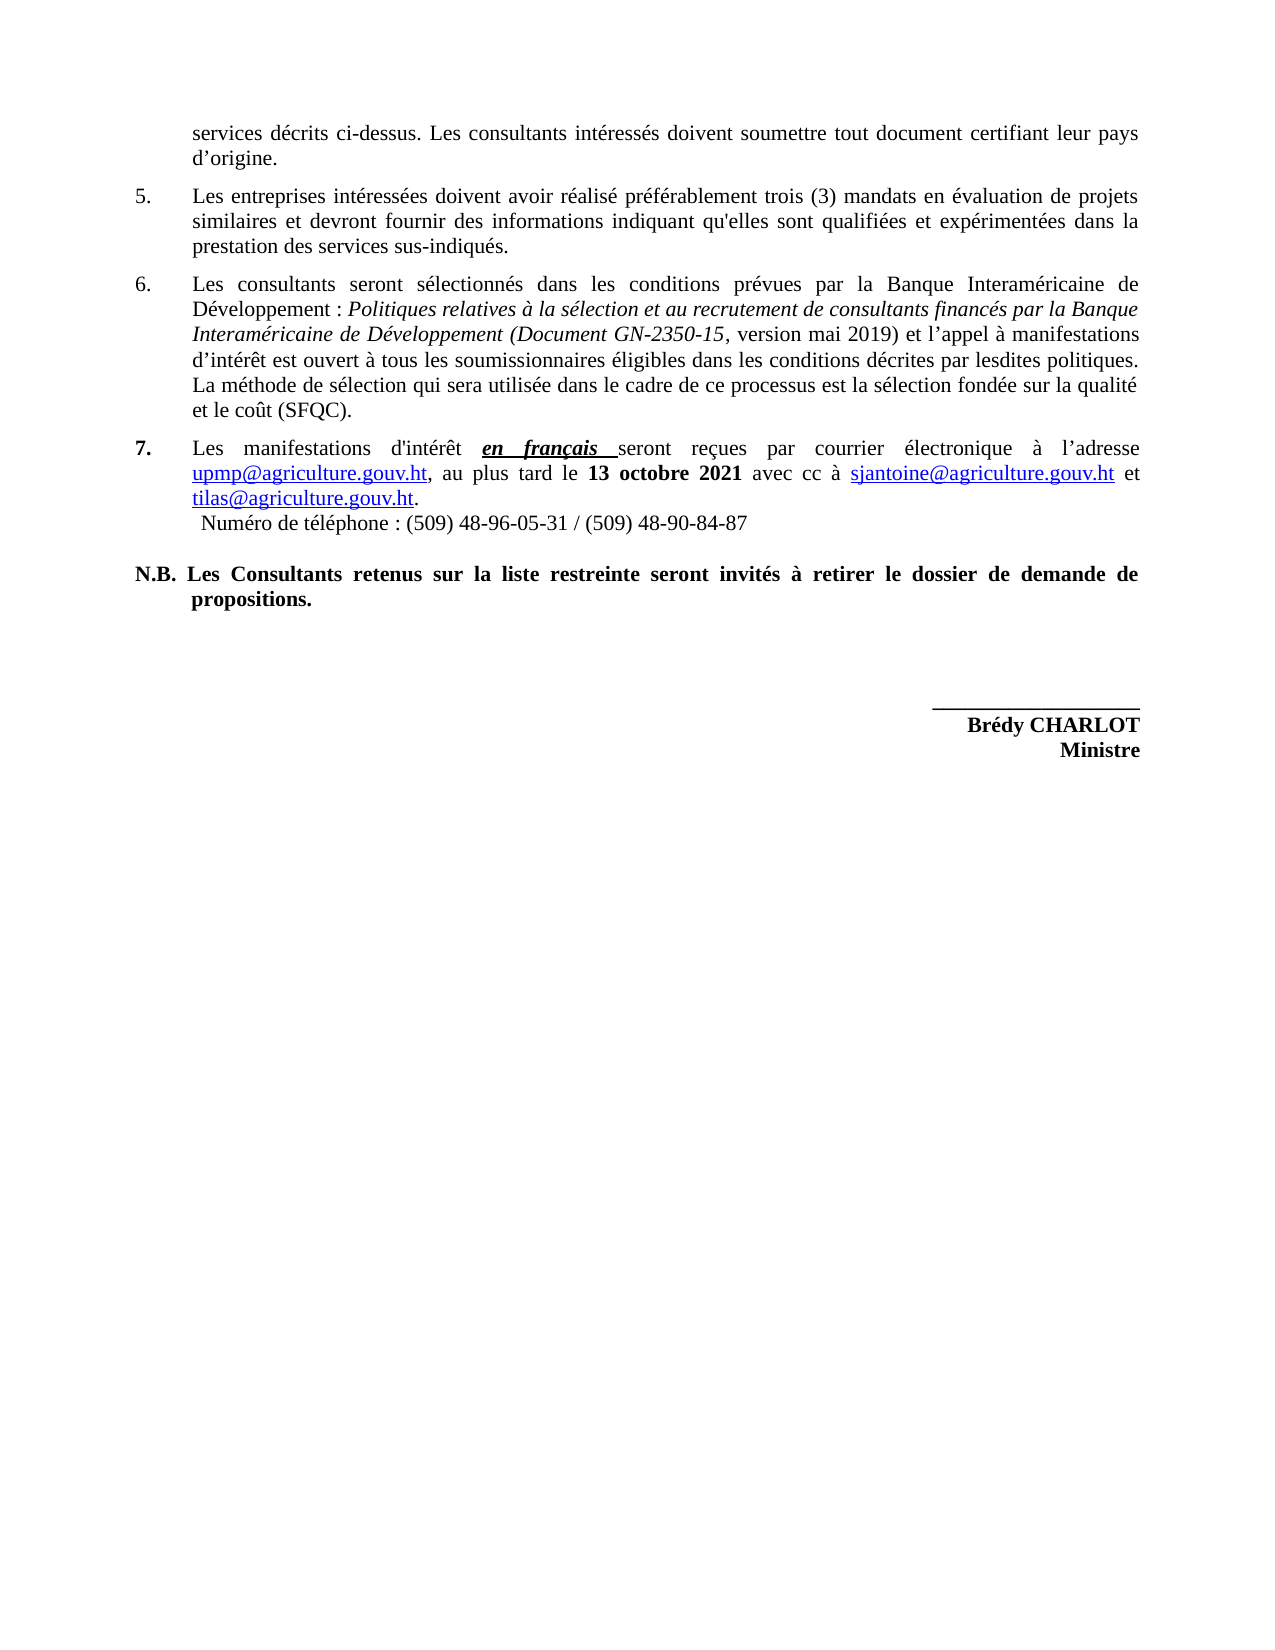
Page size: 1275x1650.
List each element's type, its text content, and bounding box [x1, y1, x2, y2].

text ___________________ [247, 687, 1140, 712]
text N.B. Les Consultants retenus sur la liste restreinte seront invités à retirer le dossier de demande de propositions. [135, 561, 1140, 611]
list Les entreprises intéressées doivent avoir réalisé préférablement trois (3) mandats en évaluation de projets similaires et devront fournir des informations indiquant qu'elles sont qualifiées et expérimentées dans la prestation des services sus-indiqués. [135, 183, 1140, 258]
list Les manifestations d'intérêt en français seront reçues par courrier électronique à l’adresse upmp@agriculture.gouv.ht, au plus tard le 13 octobre 2021 avec cc à sjantoine@agriculture.gouv.ht et tilas@agriculture.gouv.ht. [135, 435, 1140, 510]
text Numéro de téléphone : (509) 48-96-05-31 / (509) 48-90-84-87 [135, 510, 1140, 536]
text Brédy CHARLOT [247, 712, 1140, 737]
list Les consultants seront sélectionnés dans les conditions prévues par la Banque Interaméricaine de Développement : Politiques relatives à la sélection et au recrutement de consultants financés par la Banque Interaméricaine de Développement (Document GN-2350-15, version mai 2019) et l’appel à manifestations d’intérêt est ouvert à tous les soumissionnaires éligibles dans les conditions décrites par lesdites politiques. La méthode de sélection qui sera utilisée dans le cadre de ce processus est la sélection fondée sur la qualité et le coût (SFQC). [135, 271, 1140, 422]
text Ministre [247, 737, 1140, 762]
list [135, 120, 1140, 170]
